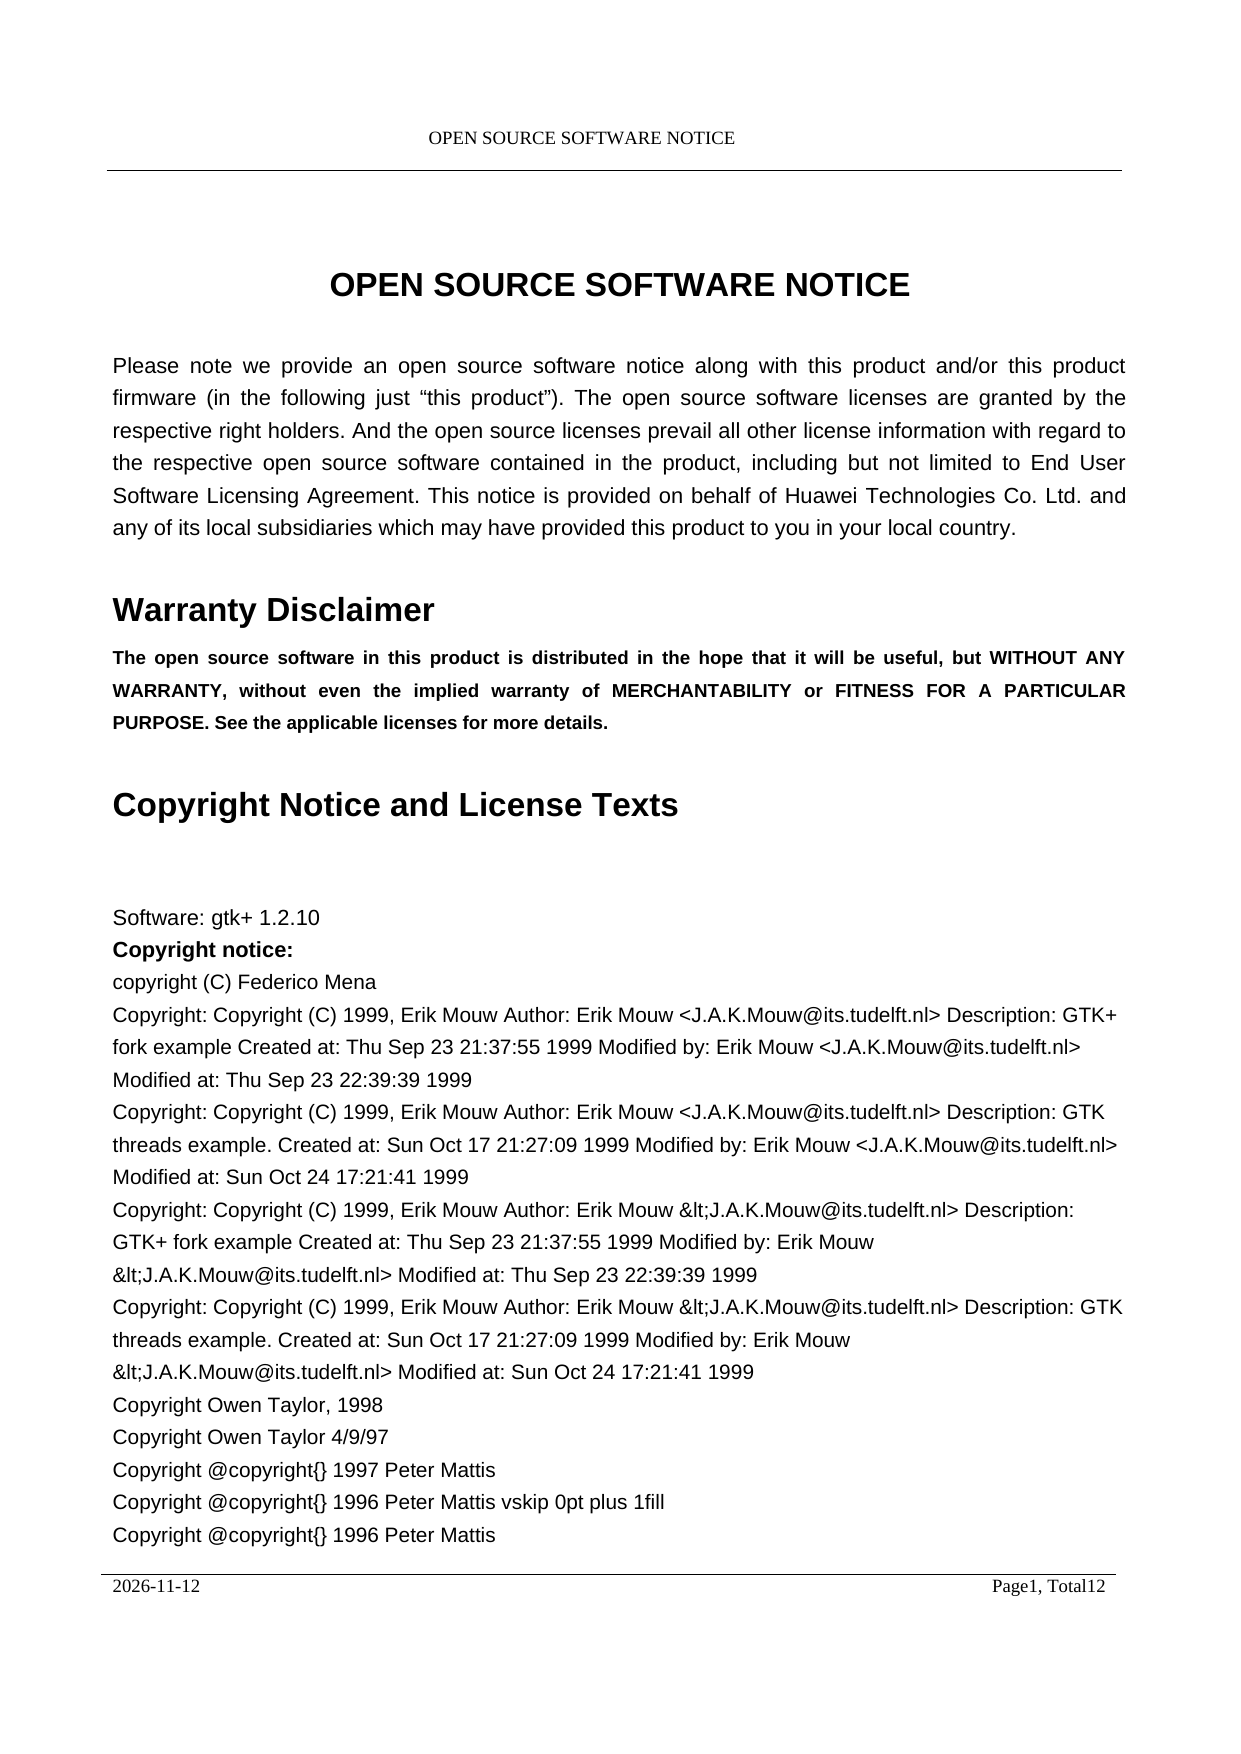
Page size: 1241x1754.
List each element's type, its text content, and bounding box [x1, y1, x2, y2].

text Warranty Disclaimer [112, 576, 1128, 641]
text The open source software in this product is distributed in the hope that it will be useful, but WITHOUT ANY WARRANTY, without even the implied warranty of MERCHANTABILITY or FITNESS FOR A PARTICULAR PURPOSE. See the applicable licenses for more details. [112, 641, 1128, 739]
text Copyright: Copyright (C) 1999, Erik Mouw Author: Erik Mouw <J.A.K.Mouw@its.tudelft.nl> Description: GTK threads example. Created at: Sun Oct 17 21:27:09 1999 Modified by: Erik Mouw <J.A.K.Mouw@its.tudelft.nl> Modified at: Sun Oct 24 17:21:41 1999 [112, 1096, 1128, 1193]
text Software: gtk+ 1.2.10 [112, 901, 1128, 933]
text Copyright @copyright{} 1996 Peter Mattis [112, 1518, 1128, 1551]
text Copyright @copyright{} 1996 Peter Mattis vskip 0pt plus 1fill [112, 1486, 1128, 1518]
text Copyright Notice and License Texts [112, 771, 1128, 836]
text copyright (C) Federico Mena [112, 966, 1128, 998]
text Copyright @copyright{} 1997 Peter Mattis [112, 1453, 1128, 1486]
text Copyright: Copyright (C) 1999, Erik Mouw Author: Erik Mouw <J.A.K.Mouw@its.tudelft.nl> Description: GTK+ fork example Created at: Thu Sep 23 21:37:55 1999 Modified by: Erik Mouw <J.A.K.Mouw@its.tudelft.nl> Modified at: Thu Sep 23 22:39:39 1999 [112, 998, 1128, 1096]
text Please note we provide an open source software notice along with this product and/or this product firmware (in the following just “this product”). The open source software licenses are granted by the respective right holders. And the open source licenses prevail all other license information with regard to the respective open source software contained in the product, including but not limited to End User Software Licensing Agreement. This notice is provided on behalf of Huawei Technologies Co. Ltd. and any of its local subsidiaries which may have provided this product to you in your local country. [112, 349, 1128, 544]
text Copyright Owen Taylor, 1998 [112, 1388, 1128, 1421]
text Copyright Owen Taylor 4/9/97 [112, 1421, 1128, 1453]
text Copyright: Copyright (C) 1999, Erik Mouw Author: Erik Mouw &lt;J.A.K.Mouw@its.tudelft.nl> Description: GTK threads example. Created at: Sun Oct 17 21:27:09 1999 Modified by: Erik Mouw &lt;J.A.K.Mouw@its.tudelft.nl> Modified at: Sun Oct 24 17:21:41 1999 [112, 1291, 1128, 1388]
text Copyright: Copyright (C) 1999, Erik Mouw Author: Erik Mouw &lt;J.A.K.Mouw@its.tudelft.nl> Description: GTK+ fork example Created at: Thu Sep 23 21:37:55 1999 Modified by: Erik Mouw &lt;J.A.K.Mouw@its.tudelft.nl> Modified at: Thu Sep 23 22:39:39 1999 [112, 1193, 1128, 1291]
text OPEN SOURCE SOFTWARE NOTICE [112, 251, 1128, 316]
text Copyright notice: [112, 933, 1128, 966]
